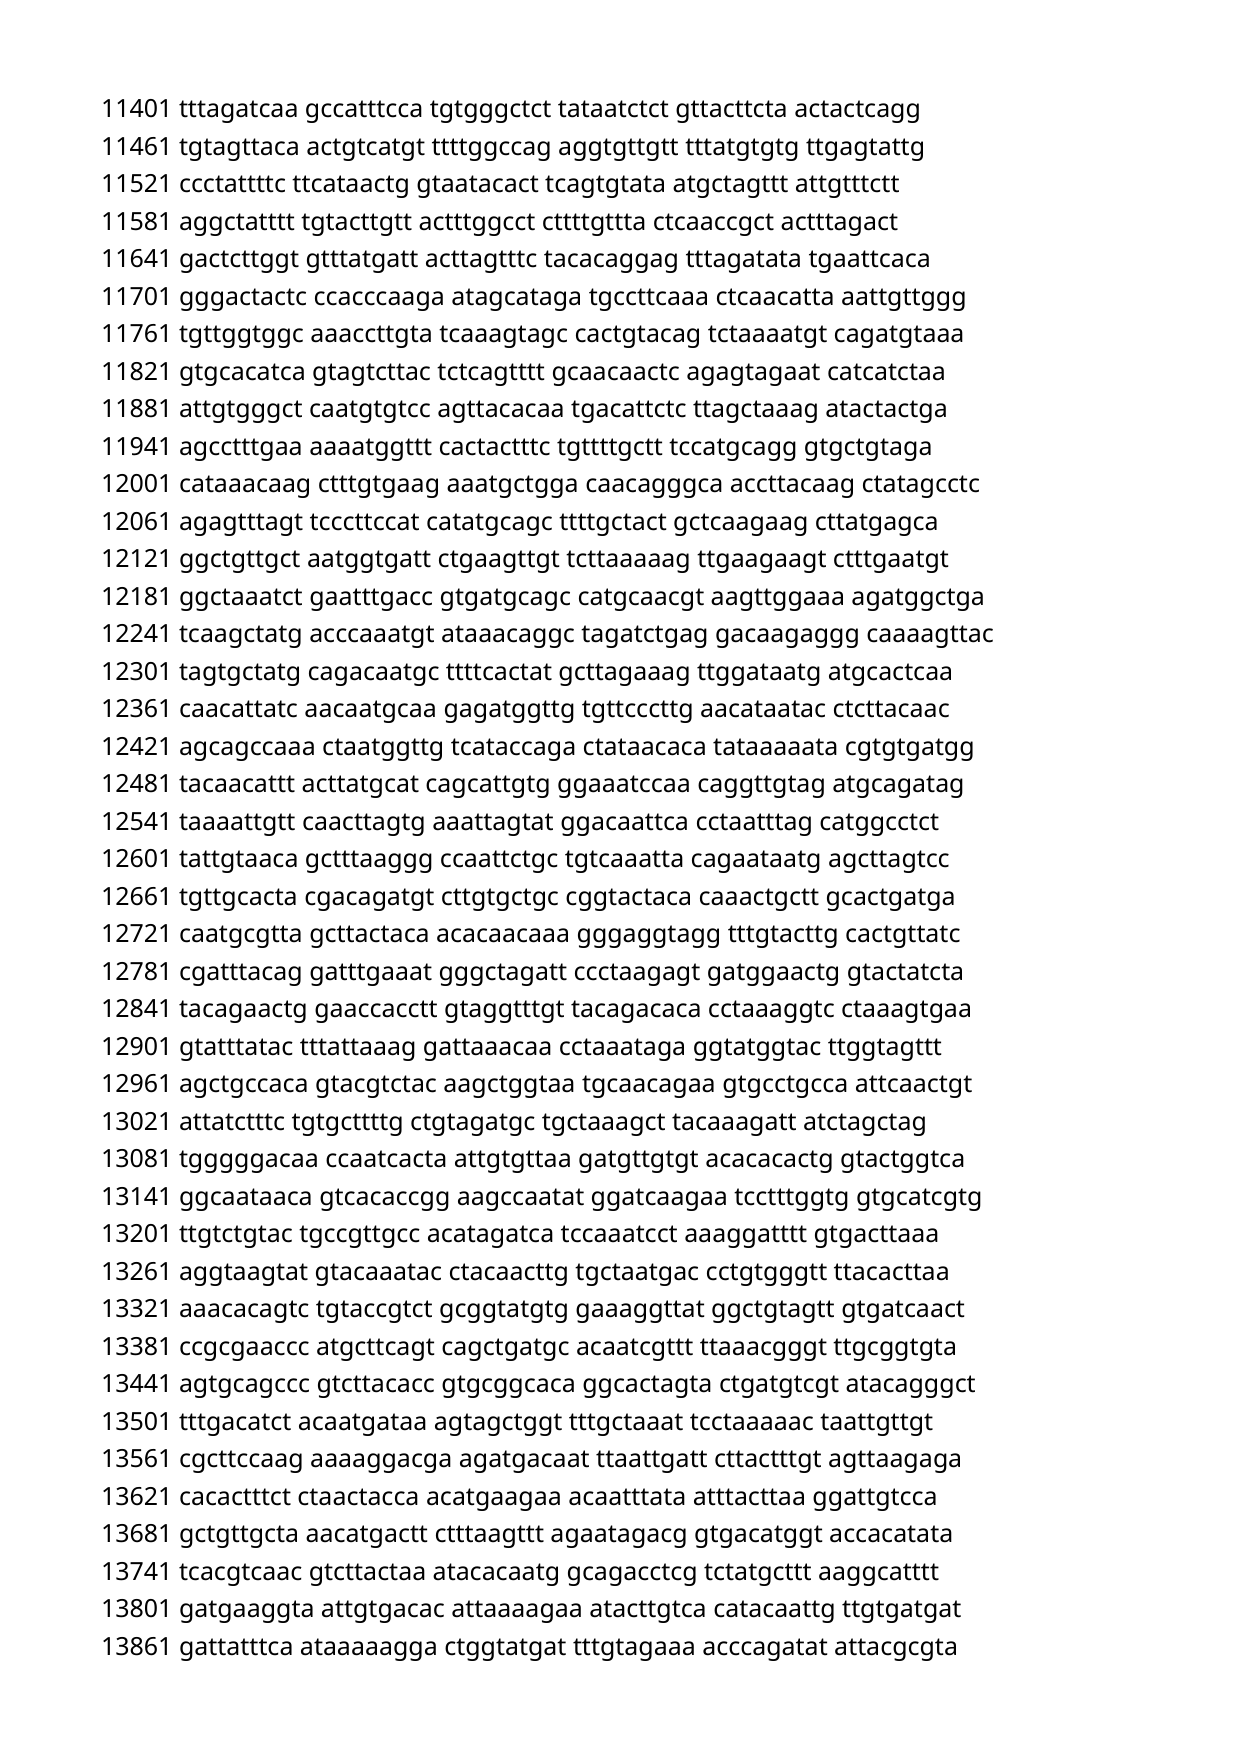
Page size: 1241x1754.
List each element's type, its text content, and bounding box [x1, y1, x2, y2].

text 13681 gctgttgcta aacatgactt ctttaagttt agaatagacg gtgacatggt accacatata [75, 1514, 1165, 1552]
text 12481 tacaacattt acttatgcat cagcattgtg ggaaatccaa caggttgtag atgcagatag [75, 764, 1165, 802]
text 13021 attatctttc tgtgcttttg ctgtagatgc tgctaaagct tacaaagatt atctagctag [75, 1102, 1165, 1139]
text 12001 cataaacaag ctttgtgaag aaatgctgga caacagggca accttacaag ctatagcctc [75, 464, 1165, 502]
text 11941 agcctttgaa aaaatggttt cactactttc tgttttgctt tccatgcagg gtgctgtaga [75, 427, 1165, 464]
text 11461 tgtagttaca actgtcatgt ttttggccag aggtgttgtt tttatgtgtg ttgagtattg [75, 127, 1165, 164]
text 12721 caatgcgtta gcttactaca acacaacaaa gggaggtagg tttgtacttg cactgttatc [75, 914, 1165, 952]
text 12601 tattgtaaca gctttaaggg ccaattctgc tgtcaaatta cagaataatg agcttagtcc [75, 839, 1165, 877]
text 12121 ggctgttgct aatggtgatt ctgaagttgt tcttaaaaag ttgaagaagt ctttgaatgt [75, 539, 1165, 577]
text 13861 gattatttca ataaaaagga ctggtatgat tttgtagaaa acccagatat attacgcgta [75, 1627, 1165, 1664]
text 12361 caacattatc aacaatgcaa gagatggttg tgttcccttg aacataatac ctcttacaac [75, 689, 1165, 727]
text 12781 cgatttacag gatttgaaat gggctagatt ccctaagagt gatggaactg gtactatcta [75, 952, 1165, 989]
text 11401 tttagatcaa gccatttcca tgtgggctct tataatctct gttacttcta actactcagg [75, 89, 1165, 127]
text 11581 aggctatttt tgtacttgtt actttggcct cttttgttta ctcaaccgct actttagact [75, 202, 1165, 239]
text 13201 ttgtctgtac tgccgttgcc acatagatca tccaaatcct aaaggatttt gtgacttaaa [75, 1214, 1165, 1252]
text 13321 aaacacagtc tgtaccgtct gcggtatgtg gaaaggttat ggctgtagtt gtgatcaact [75, 1289, 1165, 1327]
text 11761 tgttggtggc aaaccttgta tcaaagtagc cactgtacag tctaaaatgt cagatgtaaa [75, 314, 1165, 352]
text 13381 ccgcgaaccc atgcttcagt cagctgatgc acaatcgttt ttaaacgggt ttgcggtgta [75, 1327, 1165, 1364]
text 11641 gactcttggt gtttatgatt acttagtttc tacacaggag tttagatata tgaattcaca [75, 239, 1165, 277]
text 13621 cacactttct ctaactacca acatgaagaa acaatttata atttacttaa ggattgtcca [75, 1477, 1165, 1514]
text 13081 tgggggacaa ccaatcacta attgtgttaa gatgttgtgt acacacactg gtactggtca [75, 1139, 1165, 1177]
text 12541 taaaattgtt caacttagtg aaattagtat ggacaattca cctaatttag catggcctct [75, 802, 1165, 839]
text 13441 agtgcagccc gtcttacacc gtgcggcaca ggcactagta ctgatgtcgt atacagggct [75, 1364, 1165, 1402]
text 13501 tttgacatct acaatgataa agtagctggt tttgctaaat tcctaaaaac taattgttgt [75, 1402, 1165, 1439]
text 12301 tagtgctatg cagacaatgc ttttcactat gcttagaaag ttggataatg atgcactcaa [75, 652, 1165, 689]
text 12841 tacagaactg gaaccacctt gtaggtttgt tacagacaca cctaaaggtc ctaaagtgaa [75, 989, 1165, 1027]
text 12661 tgttgcacta cgacagatgt cttgtgctgc cggtactaca caaactgctt gcactgatga [75, 877, 1165, 914]
text 12901 gtatttatac tttattaaag gattaaacaa cctaaataga ggtatggtac ttggtagttt [75, 1027, 1165, 1064]
text 12421 agcagccaaa ctaatggttg tcataccaga ctataacaca tataaaaata cgtgtgatgg [75, 727, 1165, 764]
text 11821 gtgcacatca gtagtcttac tctcagtttt gcaacaactc agagtagaat catcatctaa [75, 352, 1165, 389]
text 12961 agctgccaca gtacgtctac aagctggtaa tgcaacagaa gtgcctgcca attcaactgt [75, 1064, 1165, 1102]
text 11521 ccctattttc ttcataactg gtaatacact tcagtgtata atgctagttt attgtttctt [75, 164, 1165, 202]
text 12061 agagtttagt tcccttccat catatgcagc ttttgctact gctcaagaag cttatgagca [75, 502, 1165, 539]
text 13261 aggtaagtat gtacaaatac ctacaacttg tgctaatgac cctgtgggtt ttacacttaa [75, 1252, 1165, 1289]
text 13801 gatgaaggta attgtgacac attaaaagaa atacttgtca catacaattg ttgtgatgat [75, 1589, 1165, 1627]
text 13561 cgcttccaag aaaaggacga agatgacaat ttaattgatt cttactttgt agttaagaga [75, 1439, 1165, 1477]
text 12181 ggctaaatct gaatttgacc gtgatgcagc catgcaacgt aagttggaaa agatggctga [75, 577, 1165, 614]
text 11701 gggactactc ccacccaaga atagcataga tgccttcaaa ctcaacatta aattgttggg [75, 277, 1165, 314]
text 13141 ggcaataaca gtcacaccgg aagccaatat ggatcaagaa tcctttggtg gtgcatcgtg [75, 1177, 1165, 1214]
text 12241 tcaagctatg acccaaatgt ataaacaggc tagatctgag gacaagaggg caaaagttac [75, 614, 1165, 652]
text 13741 tcacgtcaac gtcttactaa atacacaatg gcagacctcg tctatgcttt aaggcatttt [75, 1552, 1165, 1589]
text 11881 attgtgggct caatgtgtcc agttacacaa tgacattctc ttagctaaag atactactga [75, 389, 1165, 427]
